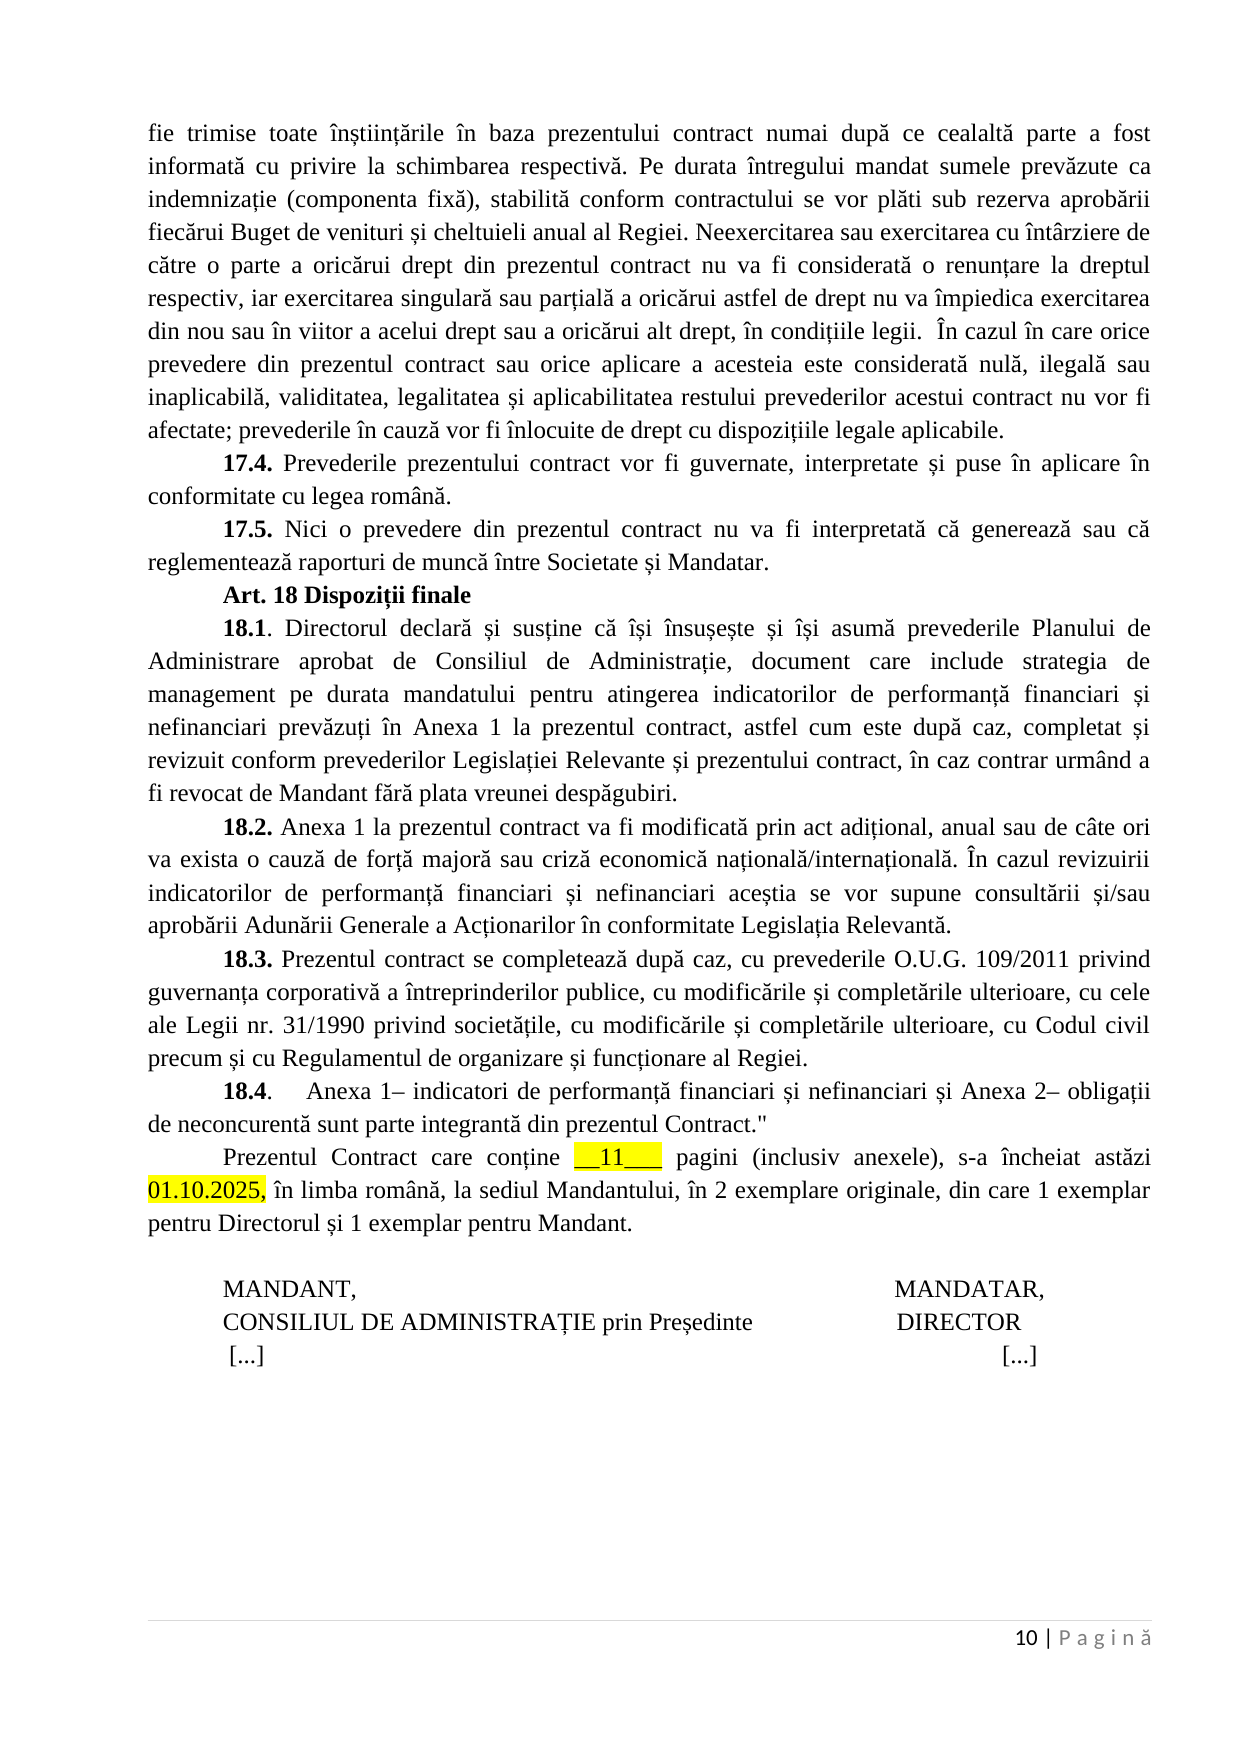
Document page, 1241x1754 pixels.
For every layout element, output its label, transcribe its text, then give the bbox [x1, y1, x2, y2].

text 18.2. Anexa 1 la prezentul contract va fi modificată prin act adițional, anual sau de câte ori va exista o cauză de forță majoră sau criză economică națională/internațională. În cazul revizuirii indicatorilor de performanță financiari și nefinanciari aceștia se vor supune consultării și/sau aprobării Adunării Generale a Acționarilor în conformitate Legislația Relevantă. [148, 812, 1152, 939]
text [148, 118, 1152, 444]
text Prezentul Contract care conține __11___ pagini (inclusiv anexele), s-a încheiat astăzi 01.10.2025, în limba română, la sediul Mandantului, în 2 exemplare originale, din care 1 exemplar pentru Directorul și 1 exemplar pentru Mandant. [148, 1142, 1152, 1237]
text Art. 18 Dispoziții finale [148, 580, 1152, 609]
text MANDANT, MANDATAR, [148, 1274, 1152, 1303]
text [...] [...] [148, 1340, 1152, 1369]
text 17.4. Prevederile prezentului contract vor fi guvernate, interpretate și puse în aplicare în conformitate cu legea română. [148, 448, 1152, 510]
text 18.3. Prezentul contract se completează după caz, cu prevederile O.U.G. 109/2011 privind guvernanța corporativă a întreprinderilor publice, cu modificările și completările ulterioare, cu cele ale Legii nr. 31/1990 privind societățile, cu modificările și completările ulterioare, cu Codul civil precum și cu Regulamentul de organizare și funcționare al Regiei. [148, 944, 1152, 1071]
text 17.5. Nici o prevedere din prezentul contract nu va fi interpretată că generează sau că reglementează raporturi de muncă între Societate și Mandatar. [148, 514, 1152, 576]
text CONSILIUL DE ADMINISTRAȚIE prin Președinte DIRECTOR [148, 1307, 1152, 1336]
text 18.1. Directorul declară și susține că își însușește și își asumă prevederile Planului de Administrare aprobat de Consiliul de Administrație, document care include strategia de management pe durata mandatului pentru atingerea indicatorilor de performanță financiari și nefinanciari prevăzuți în Anexa 1 la prezentul contract, astfel cum este după caz, completat și revizuit conform prevederilor Legislației Relevante și prezentului contract, în caz contrar urmând a fi revocat de Mandant fără plata vreunei despăgubiri. [148, 613, 1152, 807]
text 18.4. Anexa 1– indicatori de performanță financiari și nefinanciari și Anexa 2– obligații de neconcurentă sunt parte integrantă din prezentul Contract." [148, 1076, 1152, 1137]
